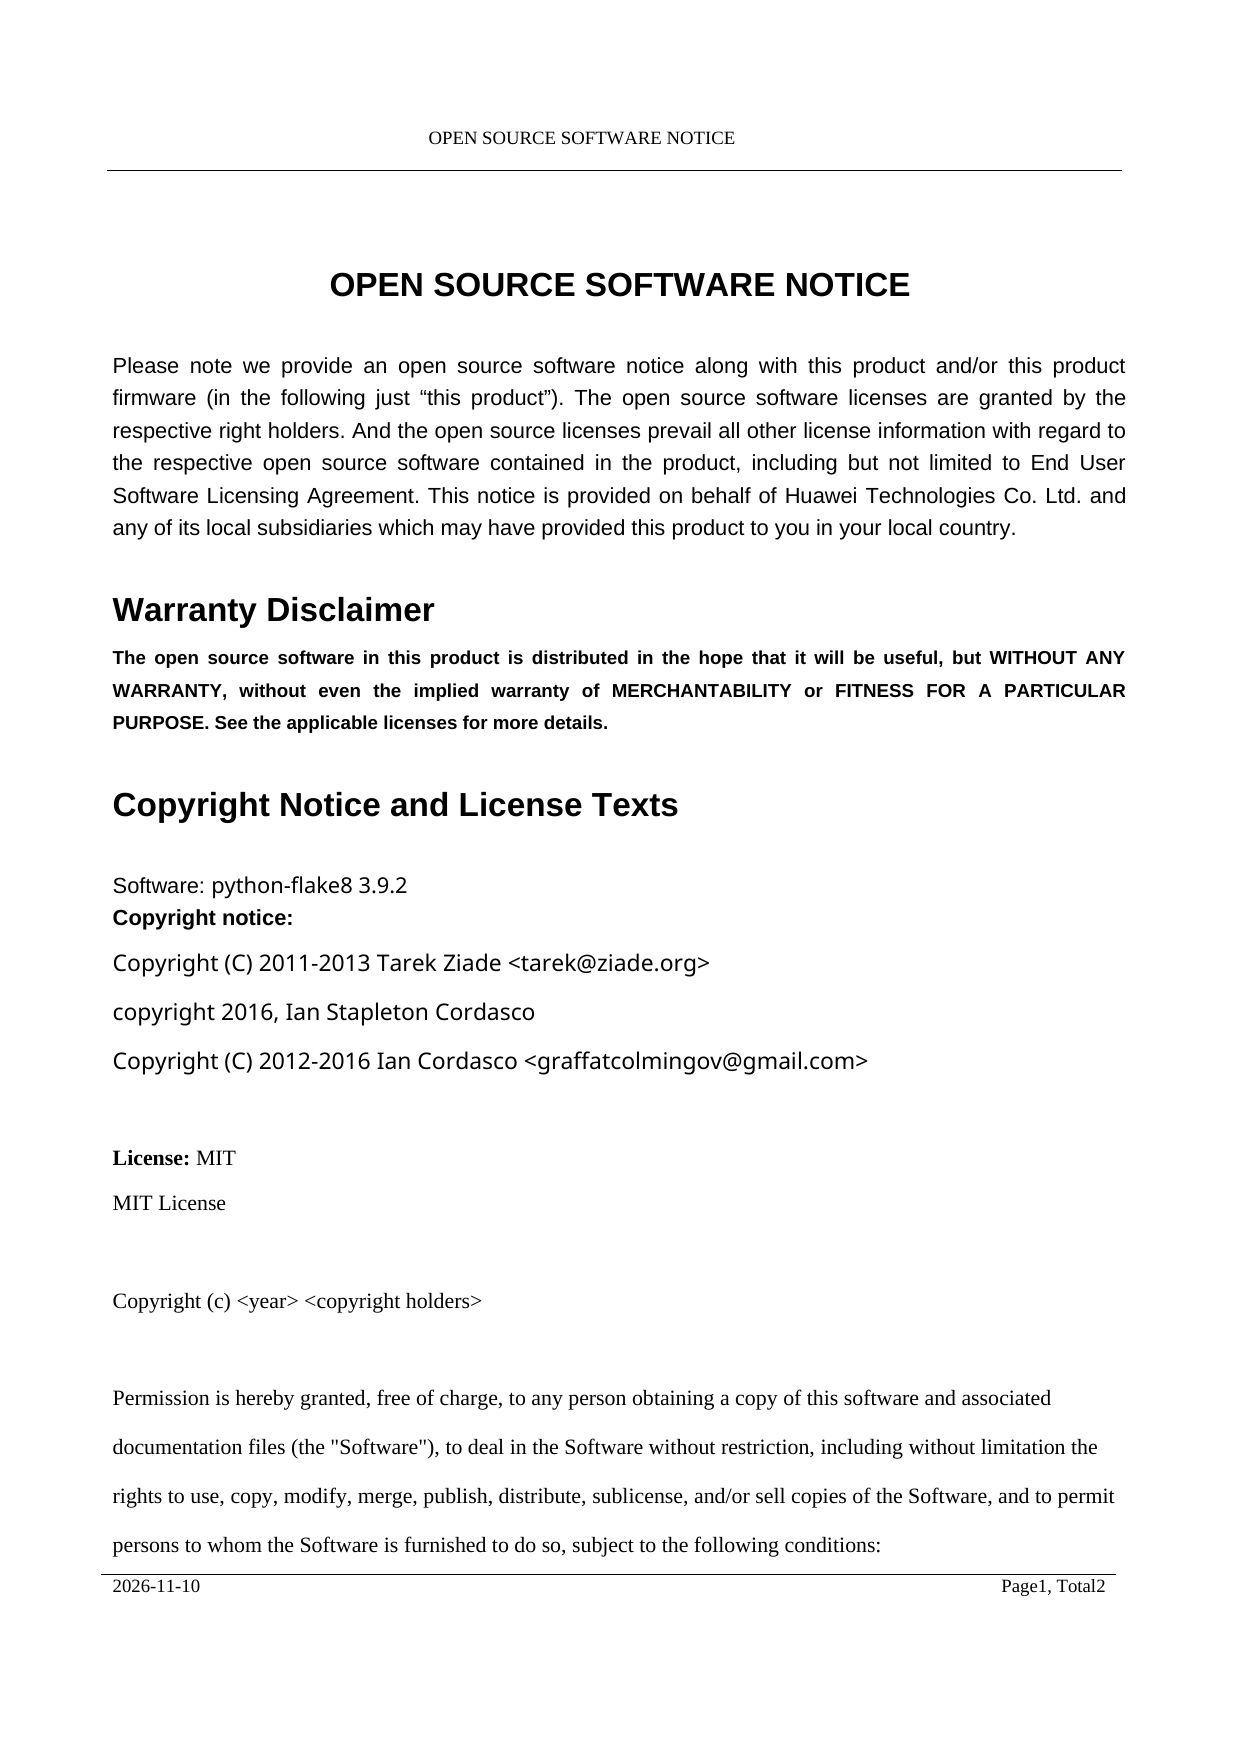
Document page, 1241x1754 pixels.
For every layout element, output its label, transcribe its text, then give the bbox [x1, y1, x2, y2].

text The open source software in this product is distributed in the hope that it will be useful, but WITHOUT ANY WARRANTY, without even the implied warranty of MERCHANTABILITY or FITNESS FOR A PARTICULAR PURPOSE. See the applicable licenses for more details. [112, 641, 1128, 739]
text OPEN SOURCE SOFTWARE NOTICE [112, 251, 1128, 316]
text Copyright notice: [112, 901, 1128, 934]
text Copyright Notice and License Texts [112, 771, 1128, 836]
text Please note we provide an open source software notice along with this product and/or this product firmware (in the following just “this product”). The open source software licenses are granted by the respective right holders. And the open source licenses prevail all other license information with regard to the respective open source software contained in the product, including but not limited to End User Software Licensing Agreement. This notice is provided on behalf of Huawei Technologies Co. Ltd. and any of its local subsidiaries which may have provided this product to you in your local country. [112, 349, 1128, 544]
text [112, 1187, 1128, 1560]
text Software: python-flake8 3.9.2 [112, 869, 1128, 901]
text License: MIT [112, 1142, 1128, 1174]
text Warranty Disclaimer [112, 576, 1128, 641]
text Copyright (C) 2011-2013 Tarek Ziade <tarek@ziade.org> copyright 2016, Ian Stapleton Cordasco Copyright (C) 2012-2016 Ian Cordasco <graffatcolmingov@gmail.com> [112, 947, 1128, 1125]
